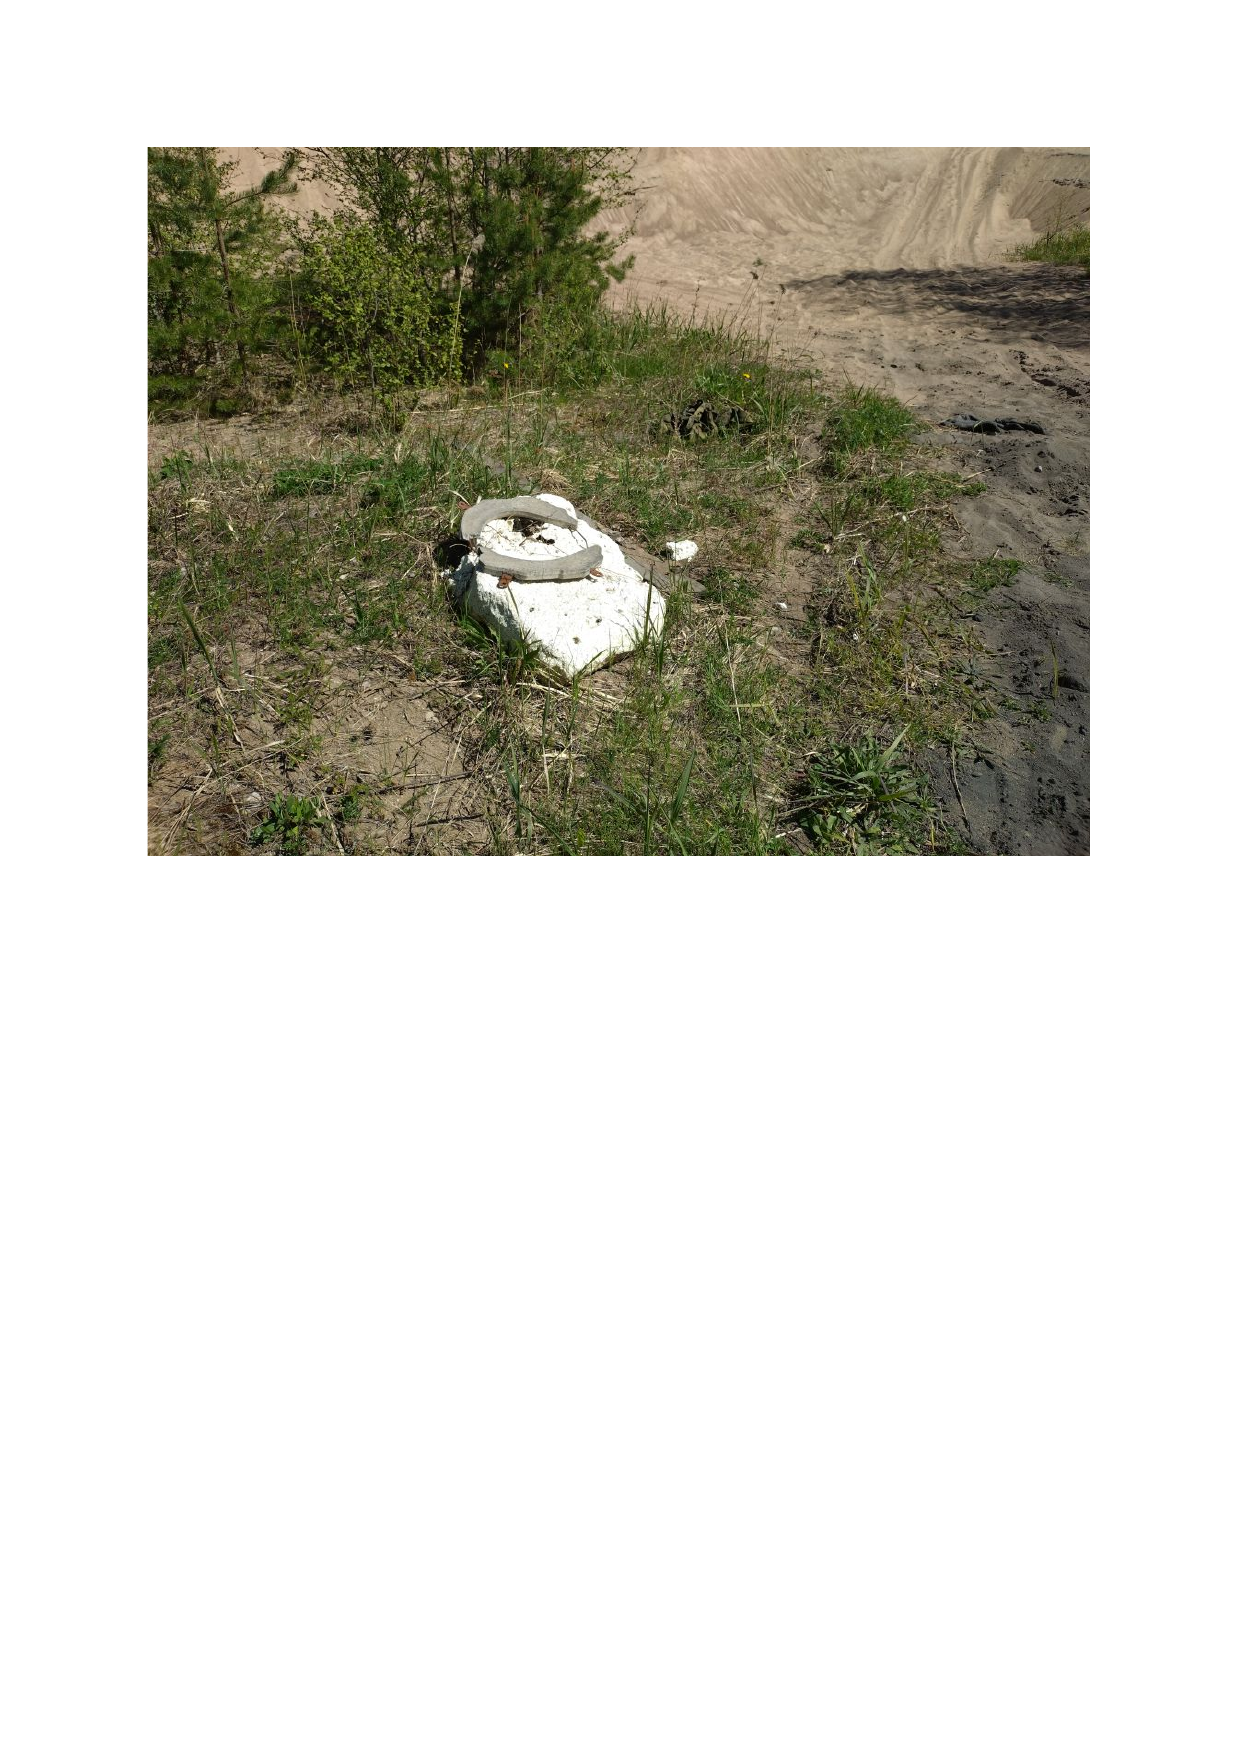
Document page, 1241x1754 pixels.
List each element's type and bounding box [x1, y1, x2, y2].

picture [147, 147, 1090, 856]
